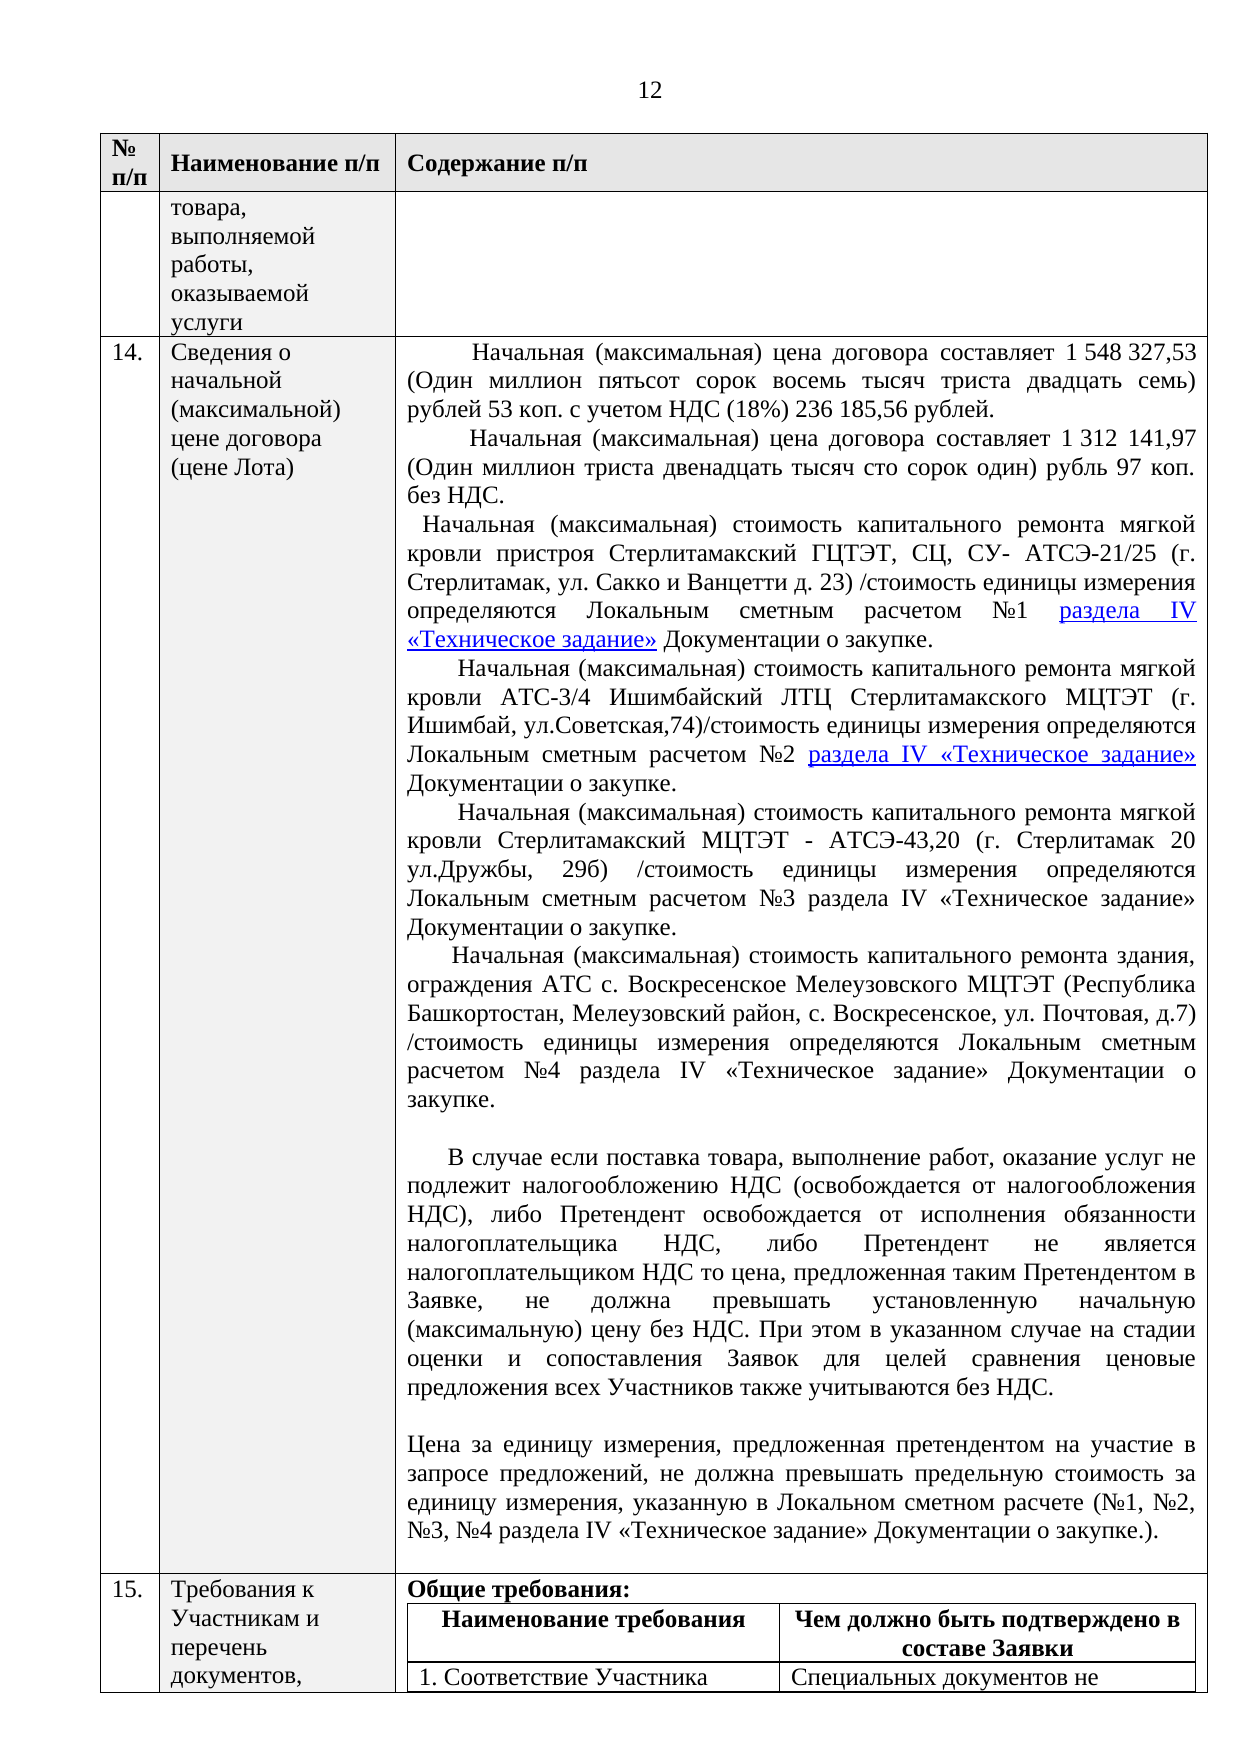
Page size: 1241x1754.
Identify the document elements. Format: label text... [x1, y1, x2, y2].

table_cell [101, 1574, 159, 1692]
table_cell [101, 337, 159, 1573]
table_cell Начальная (максимальная) цена договора составляет 1 548 327,53 (Один миллион пятьсот сорок восемь тысяч триста двадцать семь) рублей 53 коп. с учетом НДС (18%) 236 185,56 рублей. Начальная (максимальная) цена договора составляет 1 312 141,97 (Один миллион триста двенадцать тысяч сто сорок один) рубль 97 коп. без НДС. Начальная (максимальная) стоимость капитального ремонта мягкой кровли пристроя Стерлитамакский ГЦТЭТ, СЦ, СУ- АТСЭ-21/25 (г. Стерлитамак, ул. Сакко и Ванцетти д. 23) /стоимость единицы измерения определяются Локальным сметным расчетом №1 раздела IV «Техническое задание» Документации о закупке. Начальная (максимальная) стоимость капитального ремонта мягкой кровли АТС-3/4 Ишимбайский ЛТЦ Стерлитамакского МЦТЭТ (г. Ишимбай, ул.Советская,74)/стоимость единицы измерения определяются Локальным сметным расчетом №2 раздела IV «Техническое задание» Документации о закупке. Начальная (максимальная) стоимость капитального ремонта мягкой кровли Стерлитамакский МЦТЭТ - АТСЭ-43,20 (г. Стерлитамак 20 ул.Дружбы, 29б) /стоимость единицы измерения определяются Локальным сметным расчетом №3 раздела IV «Техническое задание» Документации о закупке. Начальная (максимальная) стоимость капитального ремонта здания, ограждения АТС с. Воскресенское Мелеузовского МЦТЭТ (Республика Башкортостан, Мелеузовский район, с. Воскресенское, ул. Почтовая, д.7) /стоимость единицы измерения определяются Локальным сметным расчетом №4 раздела IV «Техническое задание» Документации о закупке. В случае если поставка товара, выполнение работ, оказание услуг не подлежит налогообложению НДС (освобождается от налогообложения НДС), либо Претендент освобождается от исполнения обязанности налогоплательщика НДС, либо Претендент не является налогоплательщиком НДС то цена, предложенная таким Претендентом в Заявке, не должна превышать установленную начальную (максимальную) цену без НДС. При этом в указанном случае на стадии оценки и сопоставления Заявок для целей сравнения ценовые предложения всех Участников также учитываются без НДС. Цена за единицу измерения, предложенная претендентом на участие в запросе предложений, не должна превышать предельную стоимость за единицу измерения, указанную в Локальном сметном расчете (№1, №2, №3, №4 раздела IV «Техническое задание» Документации о закупке.). [396, 337, 1207, 1573]
table_header Содержание п/п [396, 134, 1207, 191]
table_cell [101, 192, 159, 336]
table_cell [160, 192, 395, 336]
table_cell Сведения о начальной (максимальной) цене договора (цене Лота) [160, 337, 395, 1573]
table_header № п/п [101, 134, 159, 191]
table_header Наименование п/п [160, 134, 395, 191]
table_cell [160, 1574, 395, 1692]
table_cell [396, 192, 1207, 336]
